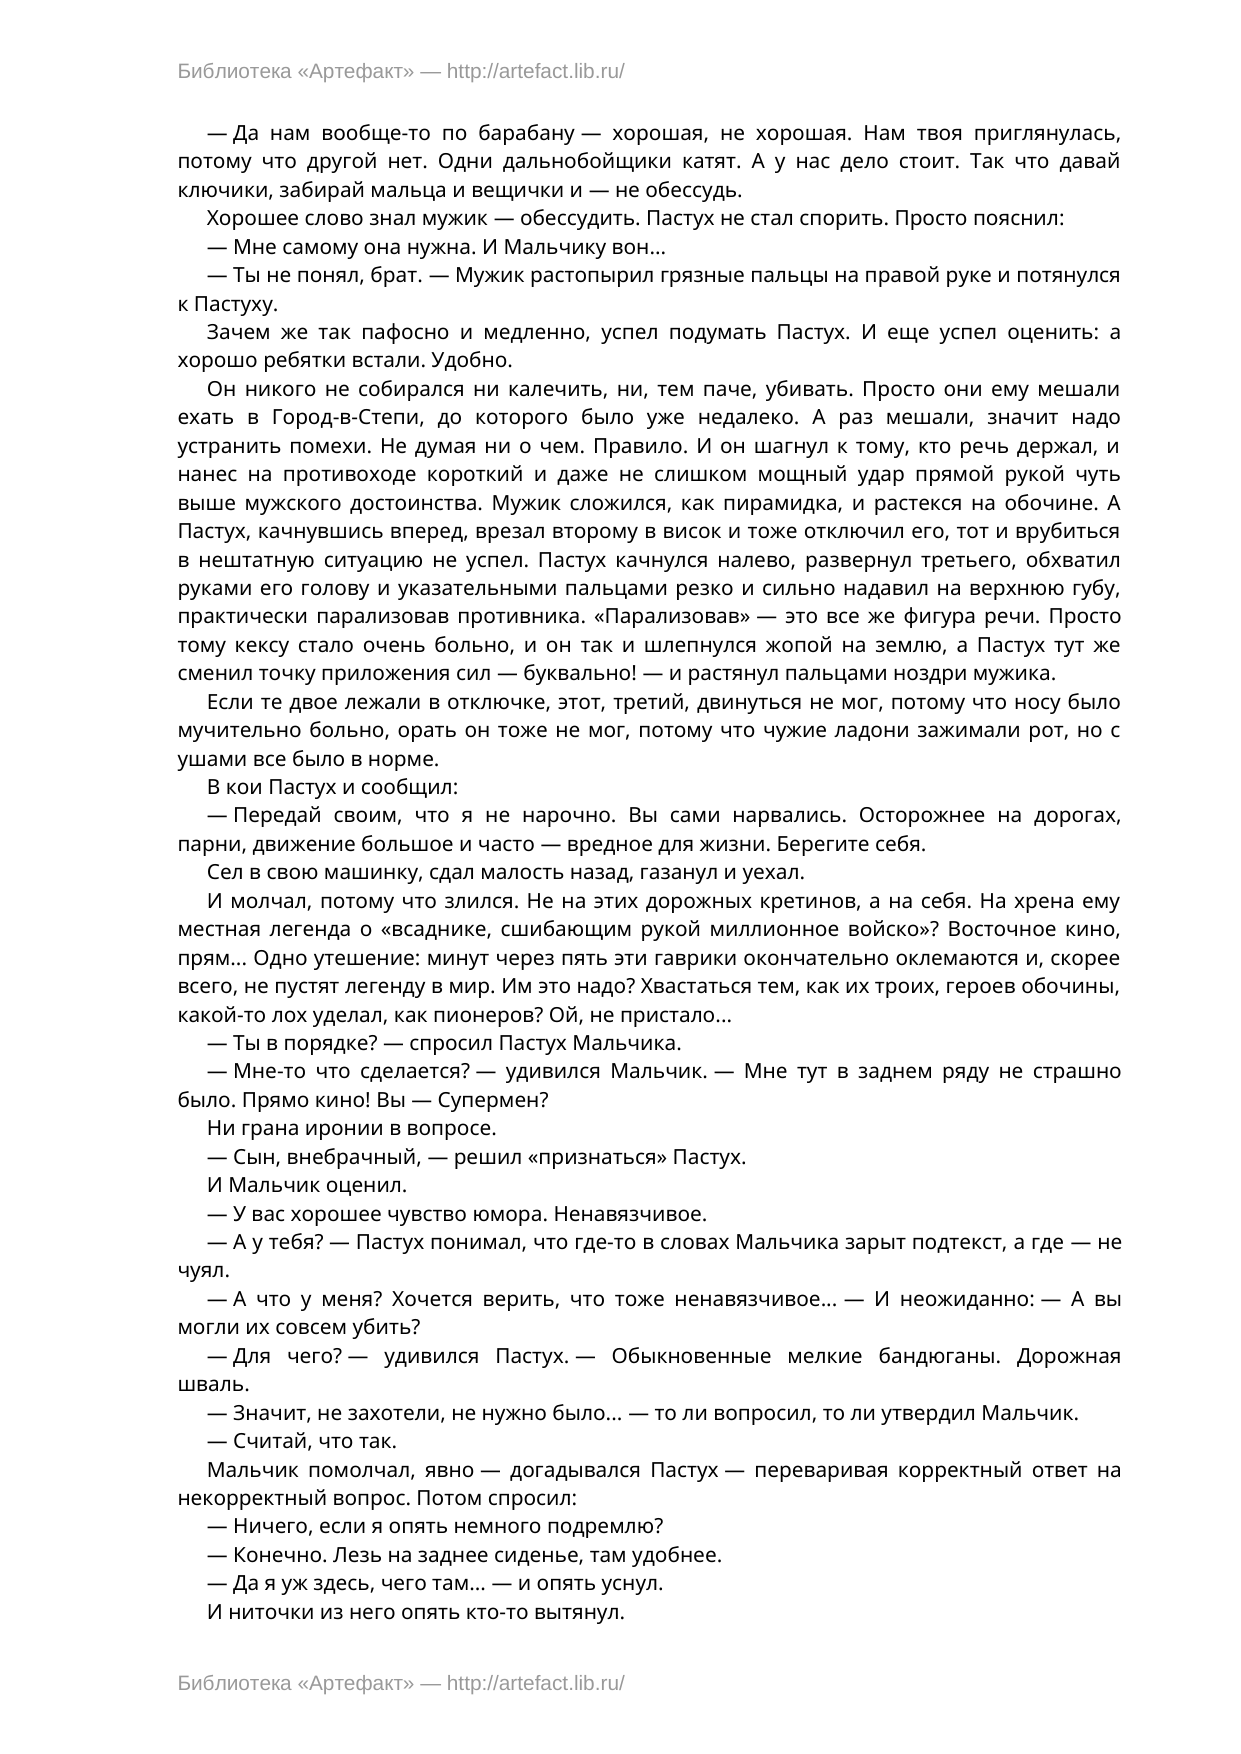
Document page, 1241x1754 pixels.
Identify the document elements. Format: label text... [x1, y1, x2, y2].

text — Да нам вообще-то по барабану — хорошая, не хорошая. Нам твоя приглянулась, потому что другой нет. Одни дальнобойщики катят. А у нас дело стоит. Так что давай ключики, забирай мальца и вещички и — не обессудь. [177, 118, 1122, 203]
text — Конечно. Лезь на заднее сиденье, там удобнее. [177, 1540, 1122, 1568]
text Он никого не собирался ни калечить, ни, тем паче, убивать. Просто они ему мешали ехать в Город-в-Степи, до которого было уже недалеко. А раз мешали, значит надо устранить помехи. Не думая ни о чем. Правило. И он шагнул к тому, кто речь держал, и нанес на противоходе короткий и даже не слишком мощный удар прямой рукой чуть выше мужского достоинства. Мужик сложился, как пирамидка, и растекся на обочине. А Пастух, качнувшись вперед, врезал второму в висок и тоже отключил его, тот и врубиться в нештатную ситуацию не успел. Пастух качнулся налево, развернул третьего, обхватил руками его голову и указательными пальцами резко и сильно надавил на верхнюю губу, практически парализовав противника. «Парализовав» — это все же фигура речи. Просто тому кексу стало очень больно, и он так и шлепнулся жопой на землю, а Пастух тут же сменил точку приложения сил — буквально! — и растянул пальцами ноздри мужика. [177, 374, 1122, 687]
text Если те двое лежали в отключке, этот, третий, двинуться не мог, потому что носу было мучительно больно, орать он тоже не мог, потому что чужие ладони зажимали рот, но с ушами все было в норме. [177, 687, 1122, 772]
text — Ты не понял, брат. — Мужик растопырил грязные пальцы на правой руке и потянулся к Пастуху. [177, 260, 1122, 317]
text Хорошее слово знал мужик — обессудить. Пастух не стал спорить. Просто пояснил: [177, 203, 1122, 232]
text Ни грана иронии в вопросе. [177, 1113, 1122, 1142]
text — Ничего, если я опять немного подремлю? [177, 1512, 1122, 1540]
text — Мне самому она нужна. И Мальчику вон... [177, 232, 1122, 260]
text — Ты в порядке? — спросил Пастух Мальчика. [177, 1028, 1122, 1057]
text — Для чего? — удивился Пастух. — Обыкновенные мелкие бандюганы. Дорожная шваль. [177, 1341, 1122, 1398]
text И ниточки из него опять кто-то вытянул. [177, 1597, 1122, 1625]
text — Мне-то что сделается? — удивился Мальчик. — Мне тут в заднем ряду не страшно было. Прямо кино! Вы — Супермен? [177, 1057, 1122, 1113]
text — Сын, внебрачный, — решил «признаться» Пастух. [177, 1142, 1122, 1170]
text И Мальчик оценил. [177, 1170, 1122, 1199]
text — Да я уж здесь, чего там... — и опять уснул. [177, 1568, 1122, 1597]
text — Считай, что так. [177, 1426, 1122, 1455]
text — А у тебя? — Пастух понимал, что где-то в словах Мальчика зарыт подтекст, а где — не чуял. [177, 1227, 1122, 1284]
text — Передай своим, что я не нарочно. Вы сами нарвались. Осторожнее на дорогах, парни, движение большое и часто — вредное для жизни. Берегите себя. [177, 801, 1122, 857]
text Зачем же так пафосно и медленно, успел подумать Пастух. И еще успел оценить: а хорошо ребятки встали. Удобно. [177, 317, 1122, 374]
text — А что у меня? Хочется верить, что тоже ненавязчивое... — И неожиданно: — А вы могли их совсем убить? [177, 1284, 1122, 1341]
text И молчал, потому что злился. Не на этих дорожных кретинов, а на себя. На хрена ему местная легенда о «всаднике, сшибающим рукой миллионное войско»? Восточное кино, прям... Одно утешение: минут через пять эти гаврики окончательно оклемаются и, скорее всего, не пустят легенду в мир. Им это надо? Хвастаться тем, как их троих, героев обочины, какой-то лох уделал, как пионеров? Ой, не пристало... [177, 886, 1122, 1028]
text Сел в свою машинку, сдал малость назад, газанул и уехал. [177, 857, 1122, 886]
text Мальчик помолчал, явно — догадывался Пастух — переваривая корректный ответ на некорректный вопрос. Потом спросил: [177, 1455, 1122, 1512]
text В кои Пастух и сообщил: [177, 772, 1122, 801]
text — У вас хорошее чувство юмора. Ненавязчивое. [177, 1199, 1122, 1227]
text — Значит, не захотели, не нужно было... — то ли вопросил, то ли утвердил Мальчик. [177, 1398, 1122, 1426]
